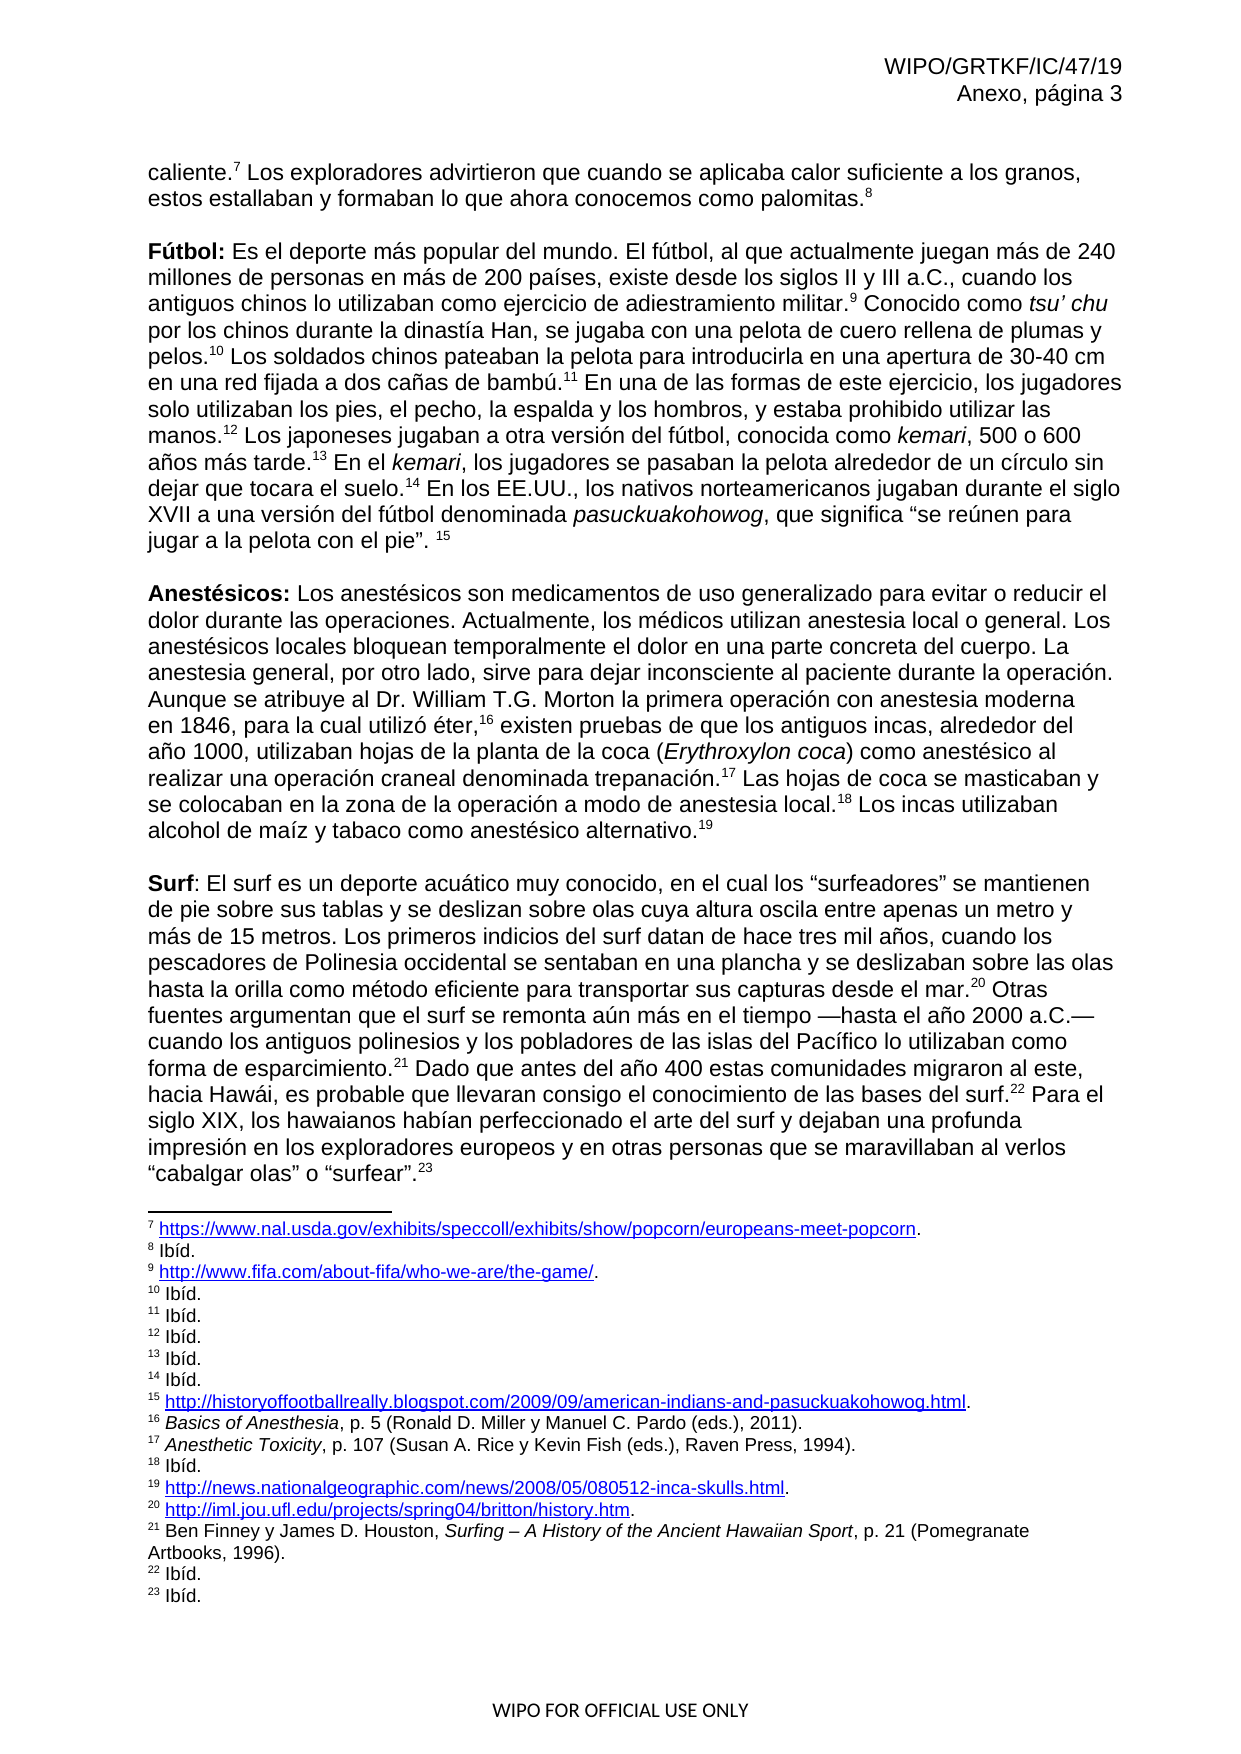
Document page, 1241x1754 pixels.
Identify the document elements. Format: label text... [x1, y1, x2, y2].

text Anestésicos: Los anestésicos son medicamentos de uso generalizado para evitar o reducir el dolor durante las operaciones. Actualmente, los médicos utilizan anestesia local o general. Los anestésicos locales bloquean temporalmente el dolor en una parte concreta del cuerpo. La anestesia general, por otro lado, sirve para dejar inconsciente al paciente durante la operación. Aunque se atribuye al Dr. William T.G. Morton la primera operación con anestesia moderna en 1846, para la cual utilizó éter, existen pruebas de que los antiguos incas, alrededor del año 1000, utilizaban hojas de la planta de la coca (Erythroxylon coca) como anestésico al realizar una operación craneal denominada trepanación. Las hojas de coca se masticaban y se colocaban en la zona de la operación a modo de anestesia local. Los incas utilizaban alcohol de maíz y tabaco como anestésico alternativo. [148, 580, 1122, 844]
text Surf: El surf es un deporte acuático muy conocido, en el cual los “surfeadores” se mantienen de pie sobre sus tablas y se deslizan sobre olas cuya altura oscila entre apenas un metro y más de 15 metros. Los primeros indicios del surf datan de hace tres mil años, cuando los pescadores de Polinesia occidental se sentaban en una plancha y se deslizaban sobre las olas hasta la orilla como método eficiente para transportar sus capturas desde el mar. Otras fuentes argumentan que el surf se remonta aún más en el tiempo —hasta el año 2000 a.C.— cuando los antiguos polinesios y los pobladores de las islas del Pacífico lo utilizaban como forma de esparcimiento. Dado que antes del año 400 estas comunidades migraron al este, hacia Hawái, es probable que llevaran consigo el conocimiento de las bases del surf. Para el siglo XIX, los hawaianos habían perfeccionado el arte del surf y dejaban una profunda impresión en los exploradores europeos y en otras personas que se maravillaban al verlos “cabalgar olas” o “surfear”. [148, 870, 1122, 1186]
text Fútbol: Es el deporte más popular del mundo. El fútbol, al que actualmente juegan más de 240 millones de personas en más de 200 países, existe desde los siglos II y III a.C., cuando los antiguos chinos lo utilizaban como ejercicio de adiestramiento militar. Conocido como tsu’ chu por los chinos durante la dinastía Han, se jugaba con una pelota de cuero rellena de plumas y pelos. Los soldados chinos pateaban la pelota para introducirla en una apertura de 30-40 cm en una red fijada a dos cañas de bambú. En una de las formas de este ejercicio, los jugadores solo utilizaban los pies, el pecho, la espalda y los hombros, y estaba prohibido utilizar las manos. Los japoneses jugaban a otra versión del fútbol, conocida como kemari, 500 o 600 años más tarde. En el kemari, los jugadores se pasaban la pelota alrededor de un círculo sin dejar que tocara el suelo. En los EE.UU., los nativos norteamericanos jugaban durante el siglo XVII a una versión del fútbol denominada pasuckuakohowog, que significa “se reúnen para jugar a la pelota con el pie”. [148, 238, 1122, 554]
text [148, 158, 1122, 211]
